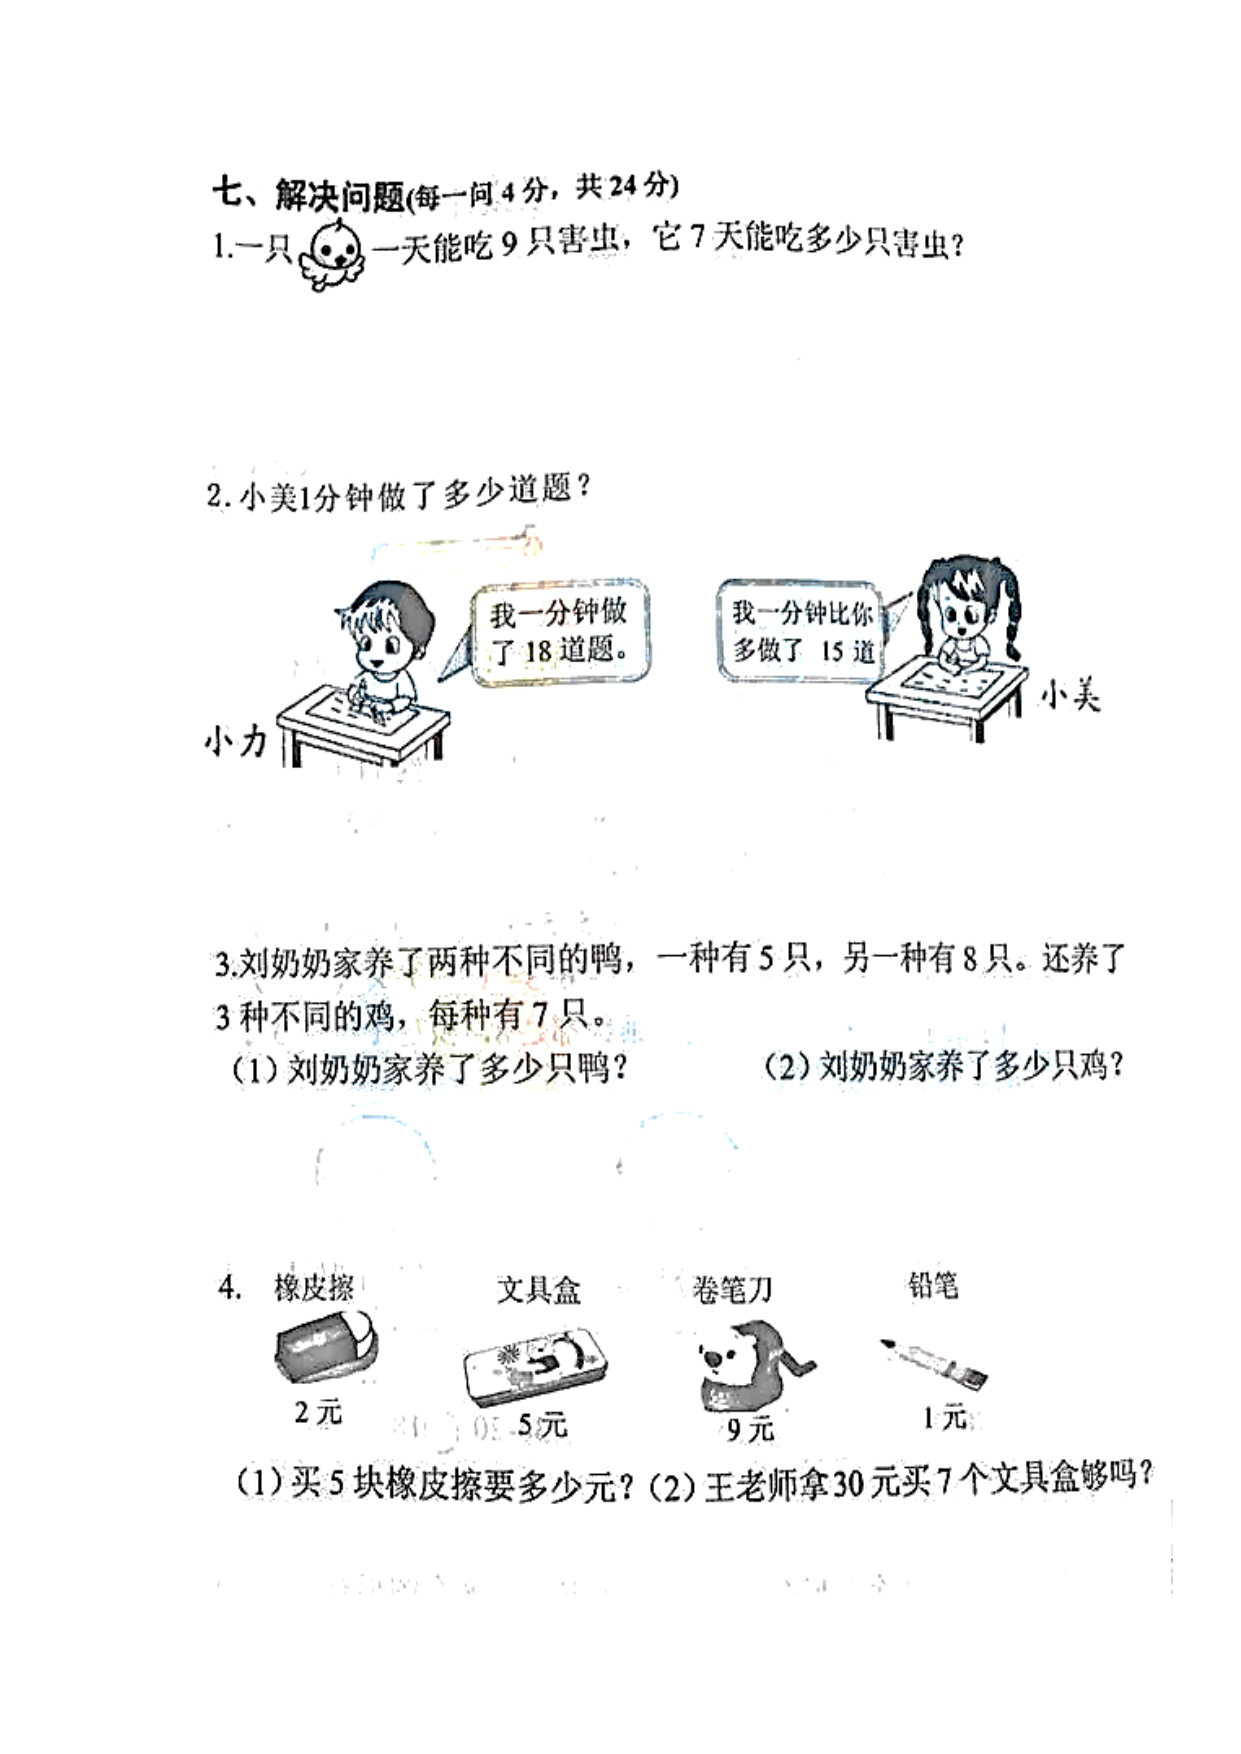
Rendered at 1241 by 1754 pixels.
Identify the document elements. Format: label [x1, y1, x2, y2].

picture [187, 161, 1173, 1594]
